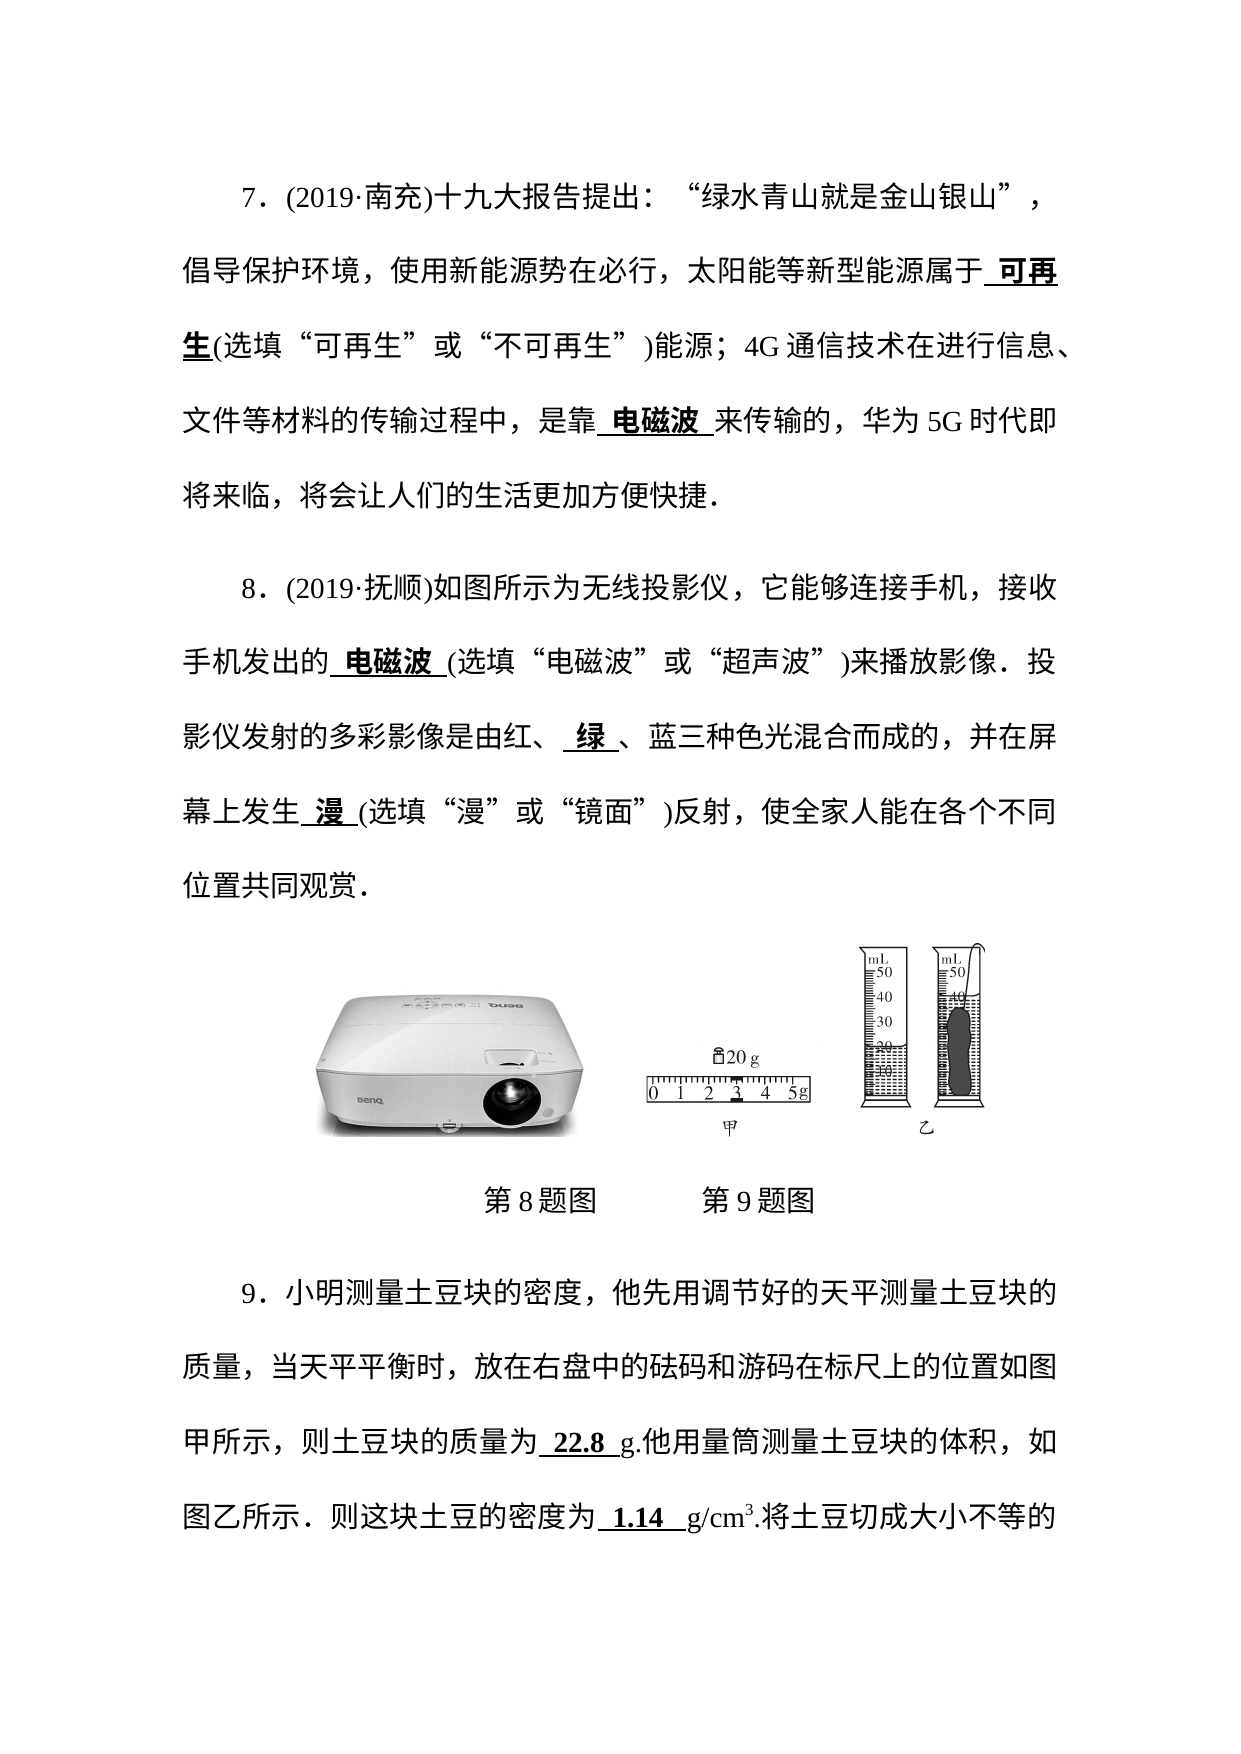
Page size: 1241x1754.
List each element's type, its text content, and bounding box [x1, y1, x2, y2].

picture [313, 989, 589, 1137]
text 8．(2019·抚顺)如图所示为无线投影仪，它能够连接手机，接收手机发出的 电磁波 (选填“电磁波”或“超声波”)来播放影像．投影仪发射的多彩影像是由红、 绿 、蓝三种色光混合而成的，并在屏幕上发生 漫 (选填“漫”或“镜面”)反射，使全家人能在各个不同位置共同观赏． [183, 553, 1058, 917]
picture [646, 943, 985, 1137]
text 第8题图 第9题图 [183, 1166, 1058, 1231]
text 7．(2019·南充)十九大报告提出：“绿水青山就是金山银山”，倡导保护环境，使用新能源势在必行，太阳能等新型能源属于 可再生(选填“可再生”或“不可再生”)能源；4G通信技术在进行信息、文件等材料的传输过程中，是靠 电磁波 来传输的，华为5G时代即将来临，将会让人们的生活更加方便快捷． [183, 162, 1058, 526]
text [183, 1258, 1058, 1547]
